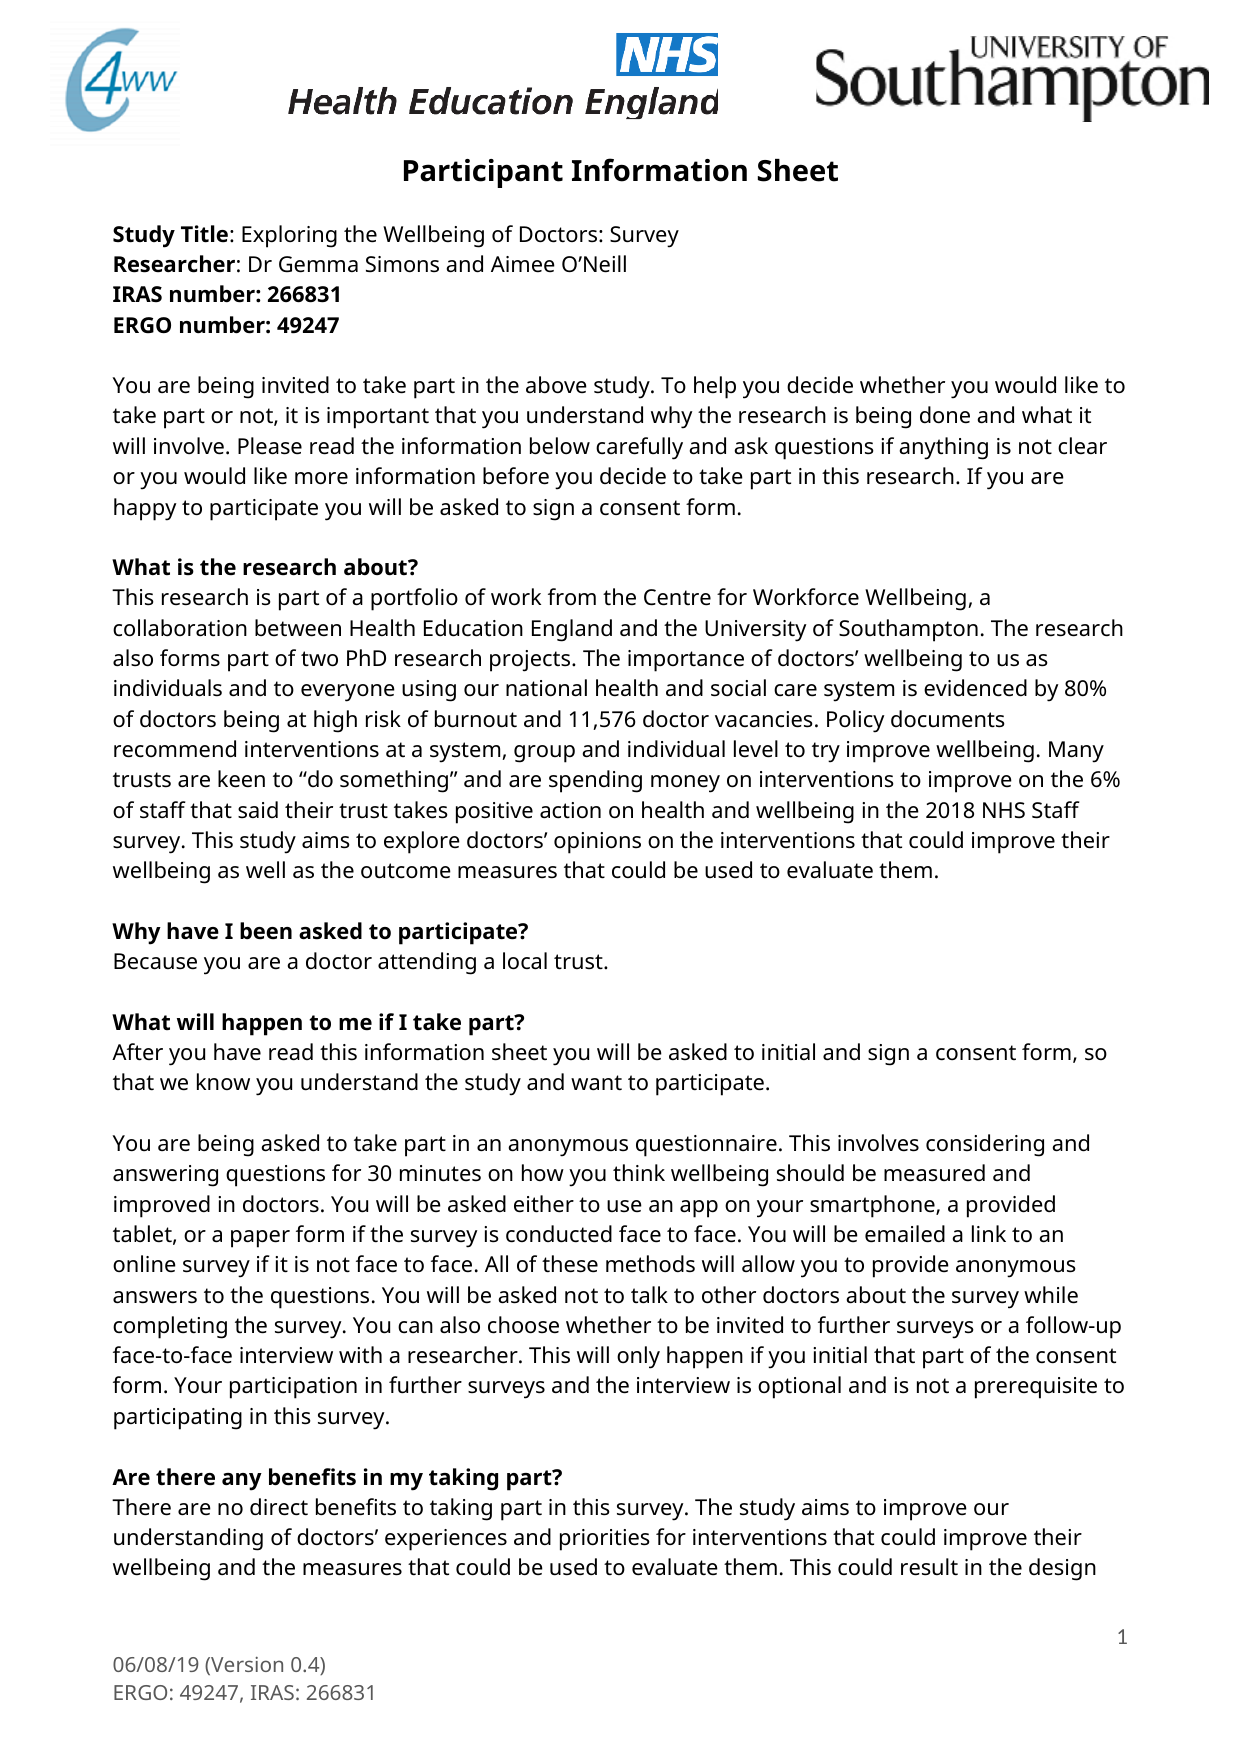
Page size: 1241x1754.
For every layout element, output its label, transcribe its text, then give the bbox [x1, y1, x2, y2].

text This research is part of a portfolio of work from the Centre for Workforce Wellbeing, a collaboration between Health Education England and the University of Southampton. The research also forms part of two PhD research projects. The importance of doctors’ wellbeing to us as individuals and to everyone using our national health and social care system is evidenced by 80% of doctors being at high risk of burnout and 11,576 doctor vacancies. Policy documents recommend interventions at a system, group and individual level to try improve wellbeing. Many trusts are keen to “do something” and are spending money on interventions to improve on the 6% of staff that said their trust takes positive action on health and wellbeing in the 2018 NHS Staff survey. This study aims to explore doctors’ opinions on the interventions that could improve their wellbeing as well as the outcome measures that could be used to evaluate them. [112, 582, 1128, 885]
text Participant Information Sheet [112, 150, 1128, 190]
text You are being asked to take part in an anonymous questionnaire. This involves considering and answering questions for 30 minutes on how you think wellbeing should be measured and improved in doctors. You will be asked either to use an app on your smartphone, a provided tablet, or a paper form if the survey is conducted face to face. You will be emailed a link to an online survey if it is not face to face. All of these methods will allow you to provide anonymous answers to the questions. You will be asked not to talk to other doctors about the survey while completing the survey. You can also choose whether to be invited to further surveys or a follow-up face-to-face interview with a researcher. This will only happen if you initial that part of the consent form. Your participation in further surveys and the interview is optional and is not a prerequisite to participating in this survey. [112, 1128, 1128, 1431]
text Are there any benefits in my taking part? [112, 1461, 1128, 1491]
text Researcher: Dr Gemma Simons and Aimee O’Neill [112, 249, 1128, 279]
text You are being invited to take part in the above study. To help you decide whether you would like to take part or not, it is important that you understand why the research is being done and what it will involve. Please read the information below carefully and ask questions if anything is not clear or you would like more information before you decide to take part in this research. If you are happy to participate you will be asked to sign a consent form. [112, 370, 1128, 521]
text IRAS number: 266831 [112, 279, 1128, 309]
text What is the research about? [112, 552, 1128, 582]
text Because you are a doctor attending a local trust. [112, 946, 1128, 976]
picture [48, 17, 180, 149]
picture [815, 36, 1208, 120]
text ERGO number: 49247 [112, 309, 1128, 339]
text Study Title: Exploring the Wellbeing of Doctors: Survey [112, 219, 1128, 248]
picture [286, 31, 718, 119]
text Why have I been asked to participate? [112, 916, 1128, 946]
text What will happen to me if I take part? [112, 1007, 1128, 1037]
text After you have read this information sheet you will be asked to initial and sign a consent form, so that we know you understand the study and want to participate. [112, 1037, 1128, 1097]
